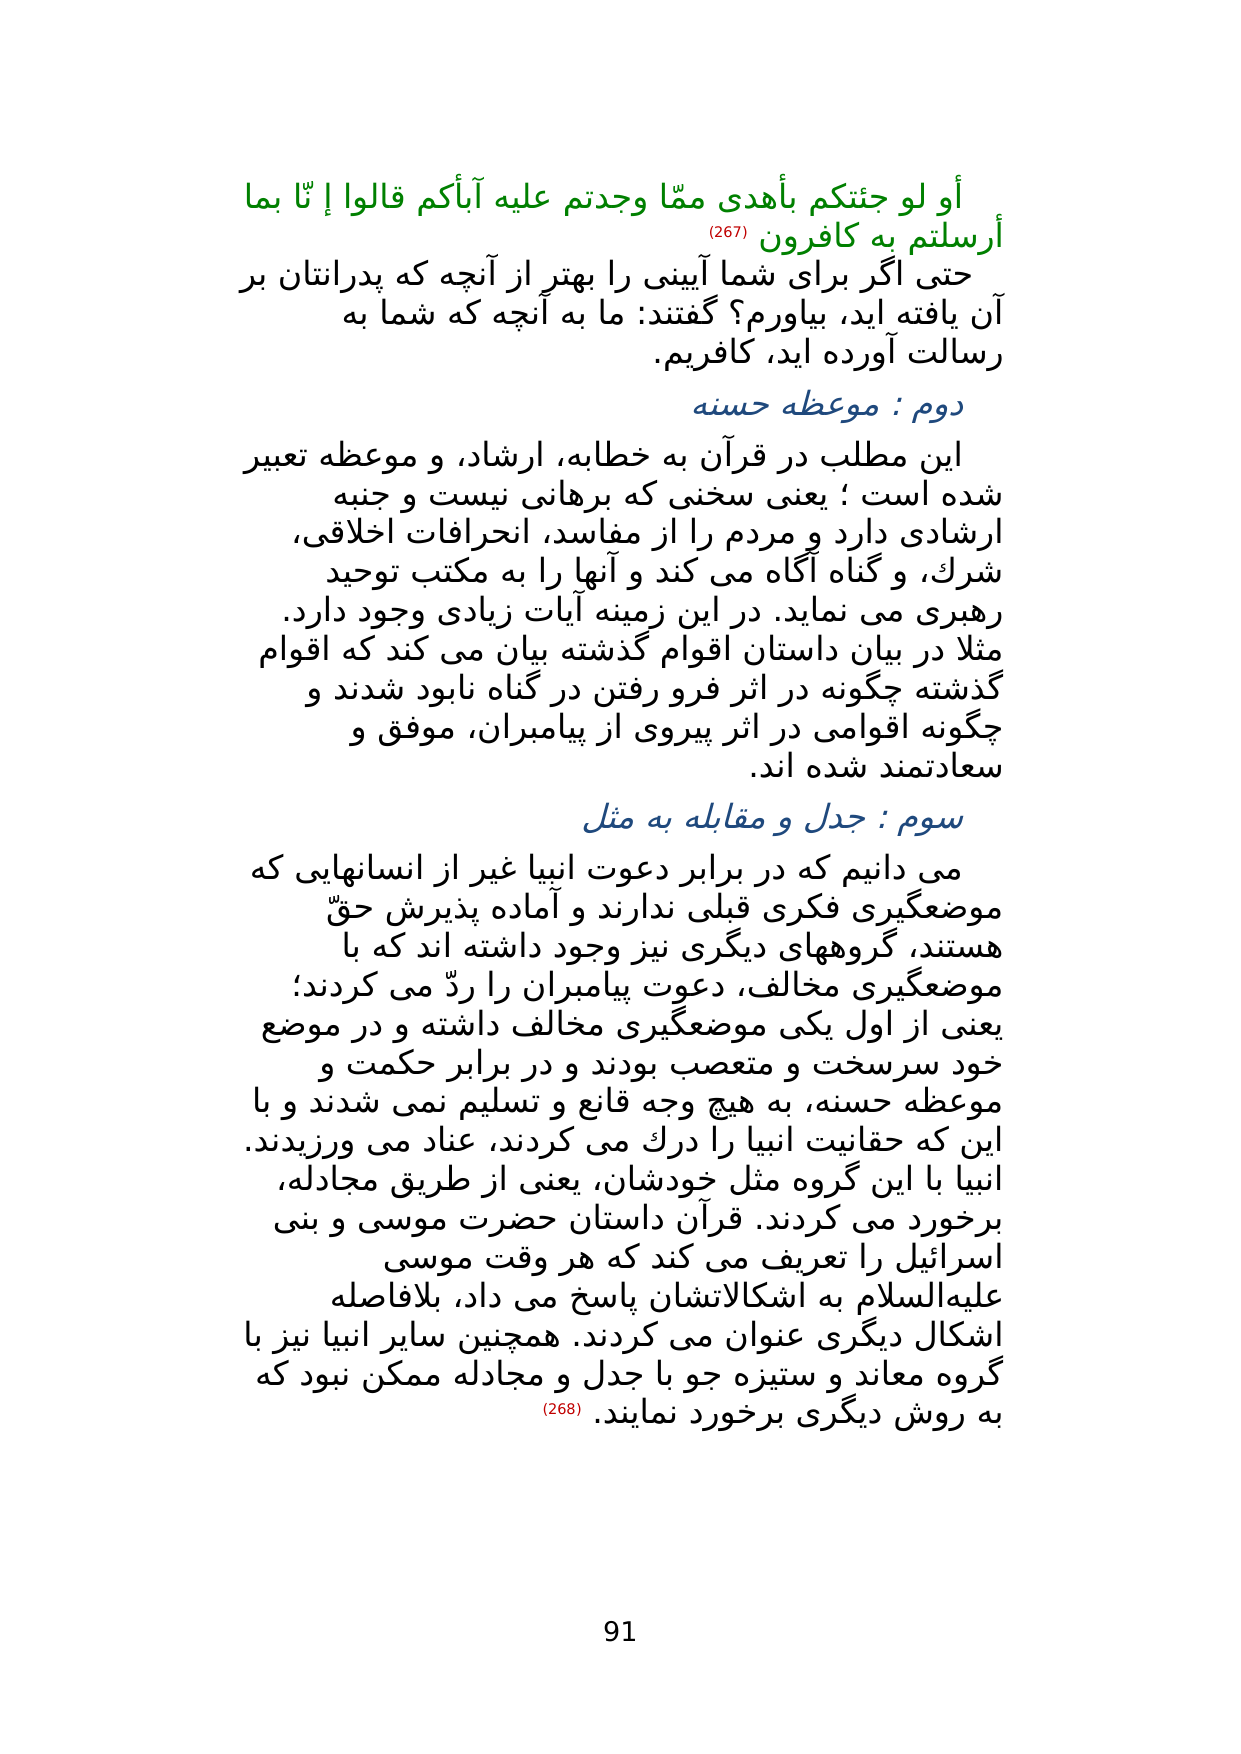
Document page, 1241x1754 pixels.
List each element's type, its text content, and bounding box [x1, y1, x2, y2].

text حتى اگر براى شما آيينى را بهتر از آنچه كه پدرانتان بر آن يافته ايد، بياورم؟ گفتند: ما به آنچه كه شما به رسالت آورده ايد، كافريم. [236, 255, 1004, 371]
text مى دانيم كه در برابر دعوت انبيا غير از انسانهايى كه موضعگيرى فكرى قبلى ندارند و آماده پذيرش حقّ هستند، گروههاى ديگرى نيز وجود داشته اند كه با موضعگيرى مخالف، دعوت پيامبران را ردّ مى كردند؛ يعنى از اول يكى موضعگيرى مخالف داشته و در موضع خود سرسخت و متعصب بودند و در برابر حكمت و موعظه حسنه، به هيچ وجه قانع و تسليم نمى شدند و با اين كه حقانيت انبيا را درك مى كردند، عناد مى ورزيدند. انبيا با اين گروه مثل خودشان، يعنى از طريق مجادله، برخورد مى كردند. قرآن داستان حضرت موسى و بنى اسرائيل را تعريف مى كند كه هر وقت موسى عليه‌السلام به اشكالاتشان پاسخ مى داد، بلافاصله اشكال ديگرى عنوان مى كردند. همچنين ساير انبيا نيز با گروه معاند و ستيزه جو با جدل و مجادله ممكن نبود كه به روش ديگرى برخورد نمايند. (268) [236, 849, 1004, 1432]
subtitle دوم : موعظه حسنه [236, 384, 1004, 423]
text أو لو جئتكم بأهدى ممّا وجدتم عليه آبأكم قالوا إ نّا بما أرسلتم به كافرون (267) [236, 177, 1004, 255]
text اين مطلب در قرآن به خطابه، ارشاد، و موعظه تعبير شده است ؛ يعنى سخنى كه برهانى نيست و جنبه ارشادى دارد و مردم را از مفاسد، انحرافات اخلاقى، شرك، و گناه آگاه مى كند و آنها را به مكتب توحيد رهبرى مى نمايد. در اين زمينه آيات زيادى وجود دارد. مثلا در بيان داستان اقوام گذشته بيان مى كند كه اقوام گذشته چگونه در اثر فرو رفتن در گناه نابود شدند و چگونه اقوامى در اثر پيروى از پيامبران، موفق و سعادتمند شده اند. [236, 435, 1004, 785]
subtitle سوم : جدل و مقابله به مثل [236, 797, 1004, 836]
